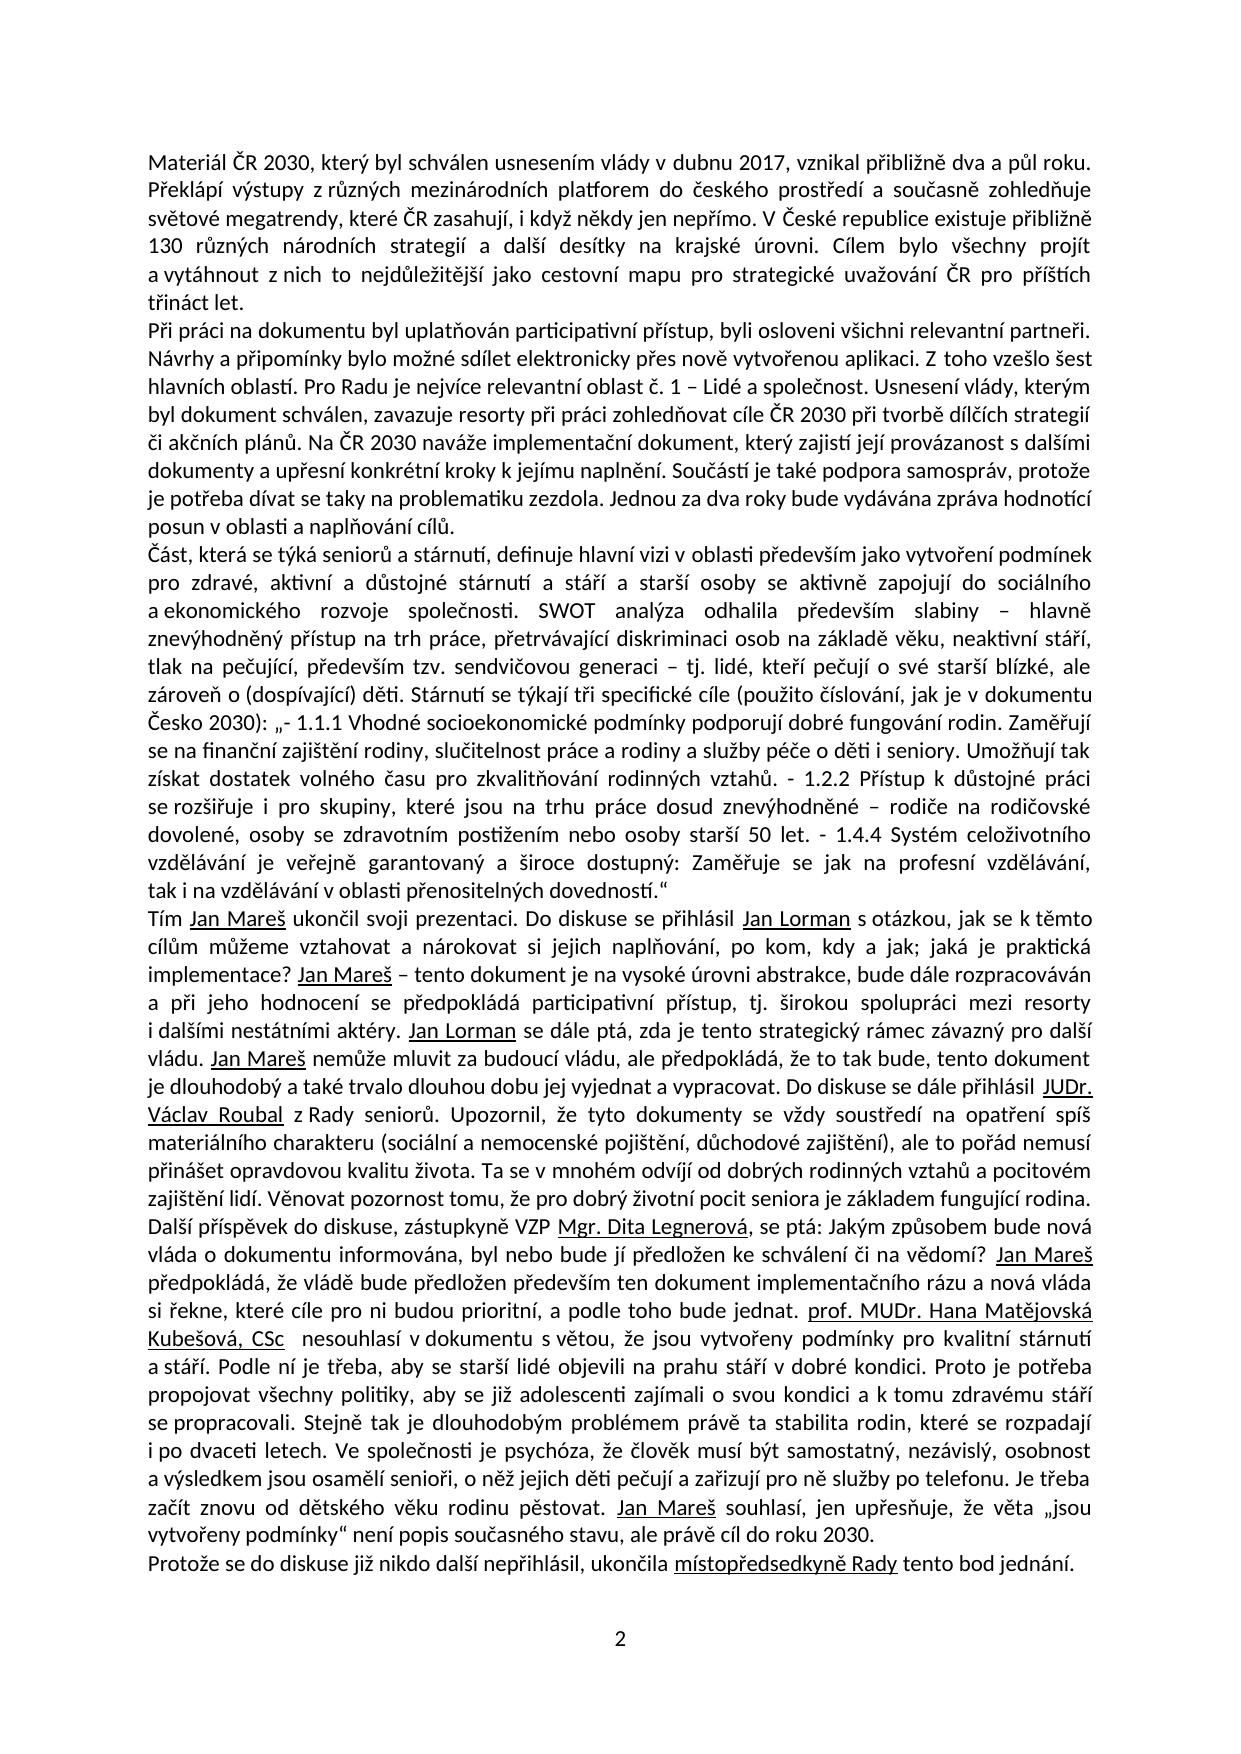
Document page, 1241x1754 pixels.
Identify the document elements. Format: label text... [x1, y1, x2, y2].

list Tím Jan Mareš ukončil svoji prezentaci. Do diskuse se přihlásil Jan Lorman s otázkou, jak se k těmto cílům můžeme vztahovat a nárokovat si jejich naplňování, po kom, kdy a jak; jaká je praktická implementace? Jan Mareš – tento dokument je na vysoké úrovni abstrakce, bude dále rozpracováván a při jeho hodnocení se předpokládá participativní přístup, tj. širokou spolupráci mezi resorty i dalšími nestátními aktéry. Jan Lorman se dále ptá, zda je tento strategický rámec závazný pro další vládu. Jan Mareš nemůže mluvit za budoucí vládu, ale předpokládá, že to tak bude, tento dokument je dlouhodobý a také trvalo dlouhou dobu jej vyjednat a vypracovat. Do diskuse se dále přihlásil JUDr. Václav Roubal z Rady seniorů. Upozornil, že tyto dokumenty se vždy soustředí na opatření spíš materiálního charakteru (sociální a nemocenské pojištění, důchodové zajištění), ale to pořád nemusí přinášet opravdovou kvalitu života. Ta se v mnohém odvíjí od dobrých rodinných vztahů a pocitovém zajištění lidí. Věnovat pozornost tomu, že pro dobrý životní pocit seniora je základem fungující rodina. Další příspěvek do diskuse, zástupkyně VZP Mgr. Dita Legnerová, se ptá: Jakým způsobem bude nová vláda o dokumentu informována, byl nebo bude jí předložen ke schválení či na vědomí? Jan Mareš předpokládá, že vládě bude předložen především ten dokument implementačního rázu a nová vláda si řekne, které cíle pro ni budou prioritní, a podle toho bude jednat. prof. MUDr. Hana Matějovská Kubešová, CSc nesouhlasí v dokumentu s větou, že jsou vytvořeny podmínky pro kvalitní stárnutí a stáří. Podle ní je třeba, aby se starší lidé objevili na prahu stáří v dobré kondici. Proto je potřeba propojovat všechny politiky, aby se již adolescenti zajímali o svou kondici a k tomu zdravému stáří se propracovali. Stejně tak je dlouhodobým problémem právě ta stabilita rodin, které se rozpadají i po dvaceti letech. Ve společnosti je psychóza, že člověk musí být samostatný, nezávislý, osobnost a výsledkem jsou osamělí senioři, o něž jejich děti pečují a zařizují pro ně služby po telefonu. Je třeba začít znovu od dětského věku rodinu pěstovat. Jan Mareš souhlasí, jen upřesňuje, že věta „jsou vytvořeny podmínky“ není popis současného stavu, ale právě cíl do roku 2030. [148, 904, 1093, 1549]
list Při práci na dokumentu byl uplatňován participativní přístup, byli osloveni všichni relevantní partneři. Návrhy a připomínky bylo možné sdílet elektronicky přes nově vytvořenou aplikaci. Z toho vzešlo šest hlavních oblastí. Pro Radu je nejvíce relevantní oblast č. 1 – Lidé a společnost. Usnesení vlády, kterým byl dokument schválen, zavazuje resorty při práci zohledňovat cíle ČR 2030 při tvorbě dílčích strategií či akčních plánů. Na ČR 2030 naváže implementační dokument, který zajistí její provázanost s dalšími dokumenty a upřesní konkrétní kroky k jejímu naplnění. Součástí je také podpora samospráv, protože je potřeba dívat se taky na problematiku zezdola. Jednou za dva roky bude vydávána zpráva hodnotící posun v oblasti a naplňování cílů. [148, 316, 1093, 540]
list Materiál ČR 2030, který byl schválen usnesením vlády v dubnu 2017, vznikal přibližně dva a půl roku. Překlápí výstupy z různých mezinárodních platforem do českého prostředí a současně zohledňuje světové megatrendy, které ČR zasahují, i když někdy jen nepřímo. V České republice existuje přibližně 130 různých národních strategií a další desítky na krajské úrovni. Cílem bylo všechny projít a vytáhnout z nich to nejdůležitější jako cestovní mapu pro strategické uvažování ČR pro příštích třináct let. [148, 148, 1093, 316]
list Protože se do diskuse již nikdo další nepřihlásil, ukončila místopředsedkyně Rady tento bod jednání. [148, 1549, 1093, 1577]
list Část, která se týká seniorů a stárnutí, definuje hlavní vizi v oblasti především jako vytvoření podmínek pro zdravé, aktivní a důstojné stárnutí a stáří a starší osoby se aktivně zapojují do sociálního a ekonomického rozvoje společnosti. SWOT analýza odhalila především slabiny – hlavně znevýhodněný přístup na trh práce, přetrvávající diskriminaci osob na základě věku, neaktivní stáří, tlak na pečující, především tzv. sendvičovou generaci – tj. lidé, kteří pečují o své starší blízké, ale zároveň o (dospívající) děti. Stárnutí se týkají tři specifické cíle (použito číslování, jak je v dokumentu Česko 2030): „- 1.1.1 Vhodné socioekonomické podmínky podporují dobré fungování rodin. Zaměřují se na finanční zajištění rodiny, slučitelnost práce a rodiny a služby péče o děti i seniory. Umožňují tak získat dostatek volného času pro zkvalitňování rodinných vztahů. - 1.2.2 Přístup k důstojné práci se rozšiřuje i pro skupiny, které jsou na trhu práce dosud znevýhodněné – rodiče na rodičovské dovolené, osoby se zdravotním postižením nebo osoby starší 50 let. - 1.4.4 Systém celoživotního vzdělávání je veřejně garantovaný a široce dostupný: Zaměřuje se jak na profesní vzdělávání, tak i na vzdělávání v oblasti přenositelných dovedností.“ [148, 540, 1093, 904]
